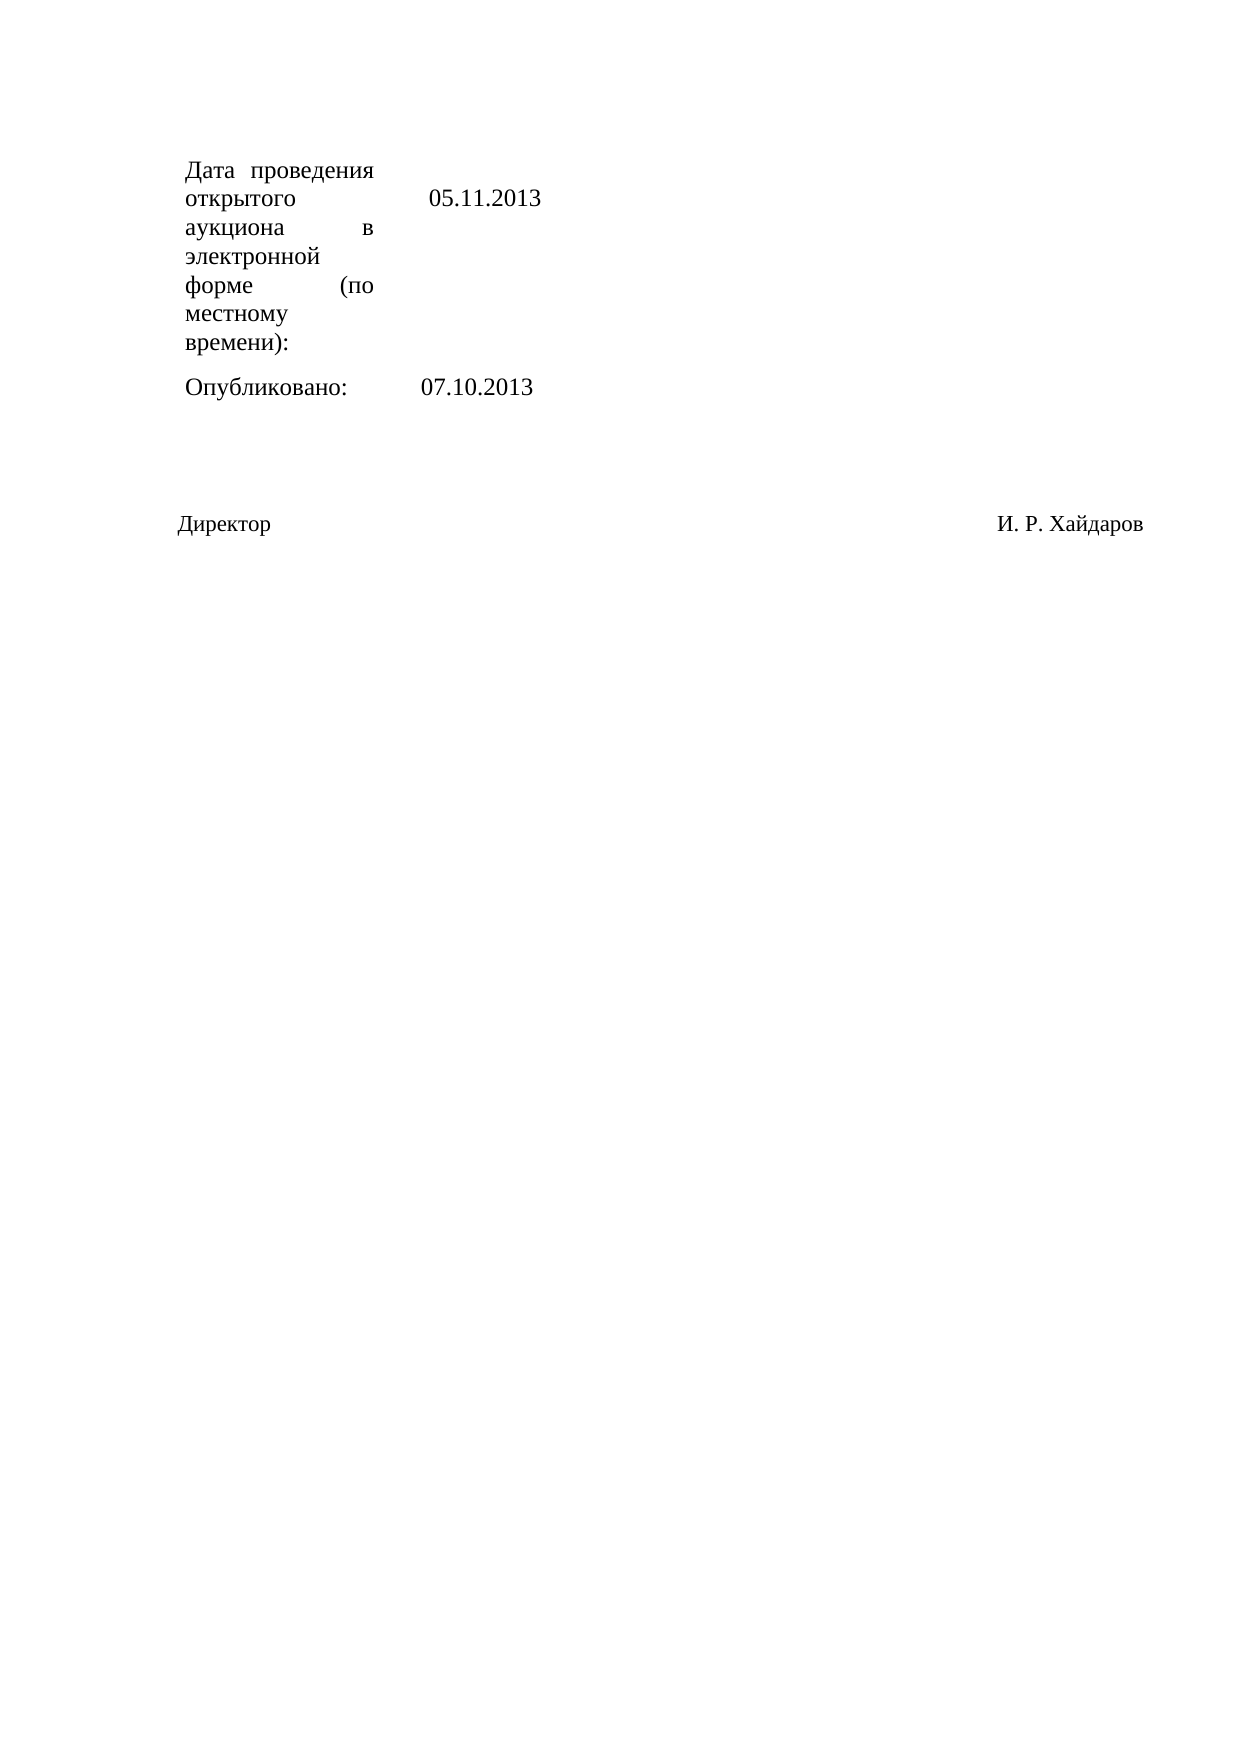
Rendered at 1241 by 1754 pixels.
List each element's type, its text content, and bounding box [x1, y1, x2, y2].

table_cell Дата проведения открытого аукциона в электронной форме (по местному времени): [177, 118, 421, 364]
table_cell 05.11.2013 [421, 118, 1152, 364]
table_header 07.10.2013 [421, 364, 1152, 408]
text Директор И. Р. Хайдаров [177, 510, 1152, 537]
table_header Опубликовано: [177, 364, 421, 408]
